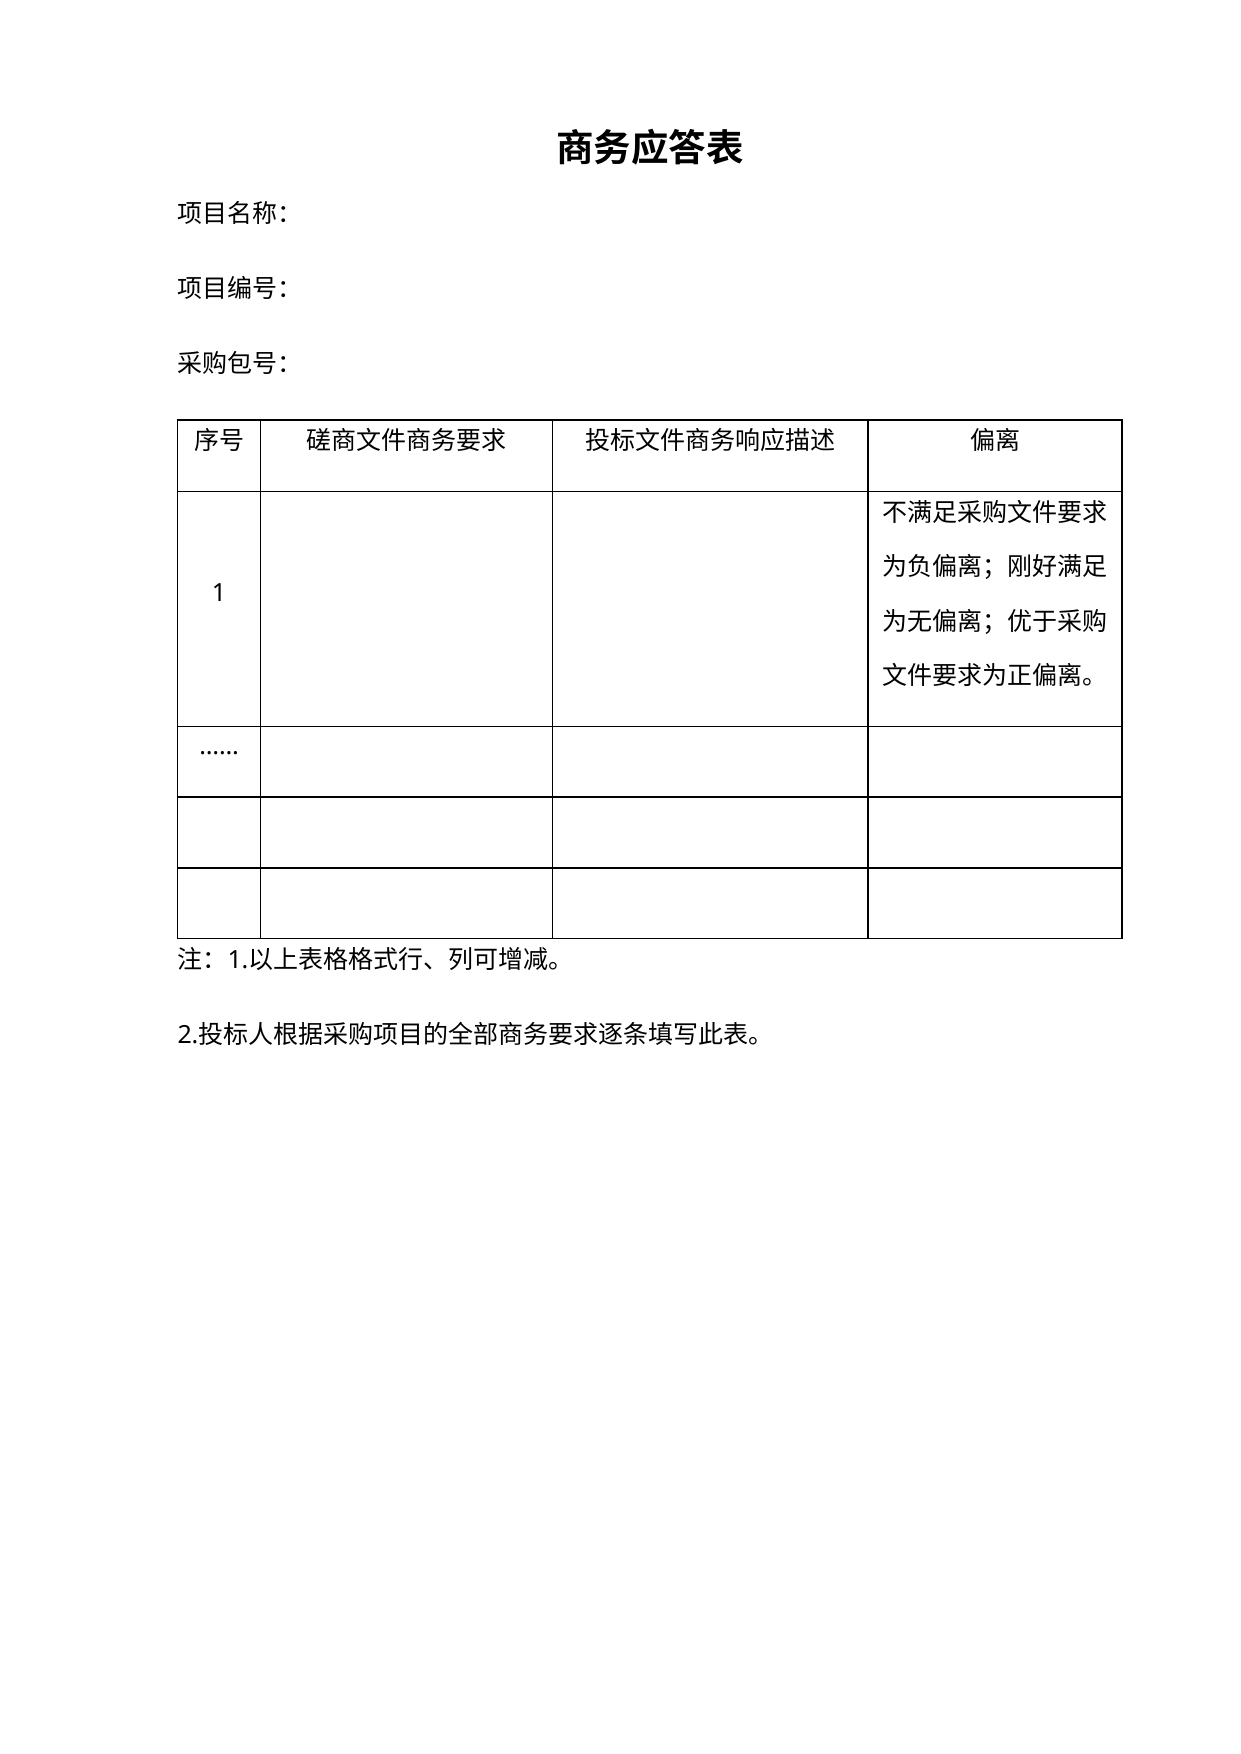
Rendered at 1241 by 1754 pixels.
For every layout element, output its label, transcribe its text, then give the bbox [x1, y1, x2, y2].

table_cell …… [178, 727, 260, 796]
table_cell [553, 869, 867, 938]
table_cell [261, 798, 552, 867]
table_header 序号 [178, 421, 260, 491]
text 2.投标人根据采购项目的全部商务要求逐条填写此表。 [177, 1014, 1122, 1051]
table_header 偏离 [869, 421, 1121, 491]
text 项目名称： [177, 193, 1122, 229]
table_cell 1 [178, 492, 260, 726]
table_cell [178, 798, 260, 867]
table_cell [553, 492, 867, 726]
table_cell [869, 869, 1121, 938]
table_cell [178, 869, 260, 938]
table_cell [553, 727, 867, 796]
text 项目编号： [177, 268, 1122, 305]
table_header 投标文件商务响应描述 [553, 421, 867, 491]
table_cell [553, 798, 867, 867]
table_header 磋商文件商务要求 [261, 421, 552, 491]
table_cell [869, 727, 1121, 796]
table_cell [869, 798, 1121, 867]
text 注：1.以上表格格式行、列可增减。 [177, 939, 1122, 976]
text 商务应答表 [177, 118, 1122, 172]
table_cell [261, 869, 552, 938]
table_cell [261, 727, 552, 796]
table_cell 不满足采购文件要求为负偏离；刚好满足为无偏离；优于采购文件要求为正偏离。 [869, 492, 1121, 726]
table_cell [261, 492, 552, 726]
text 采购包号： [177, 344, 1122, 380]
